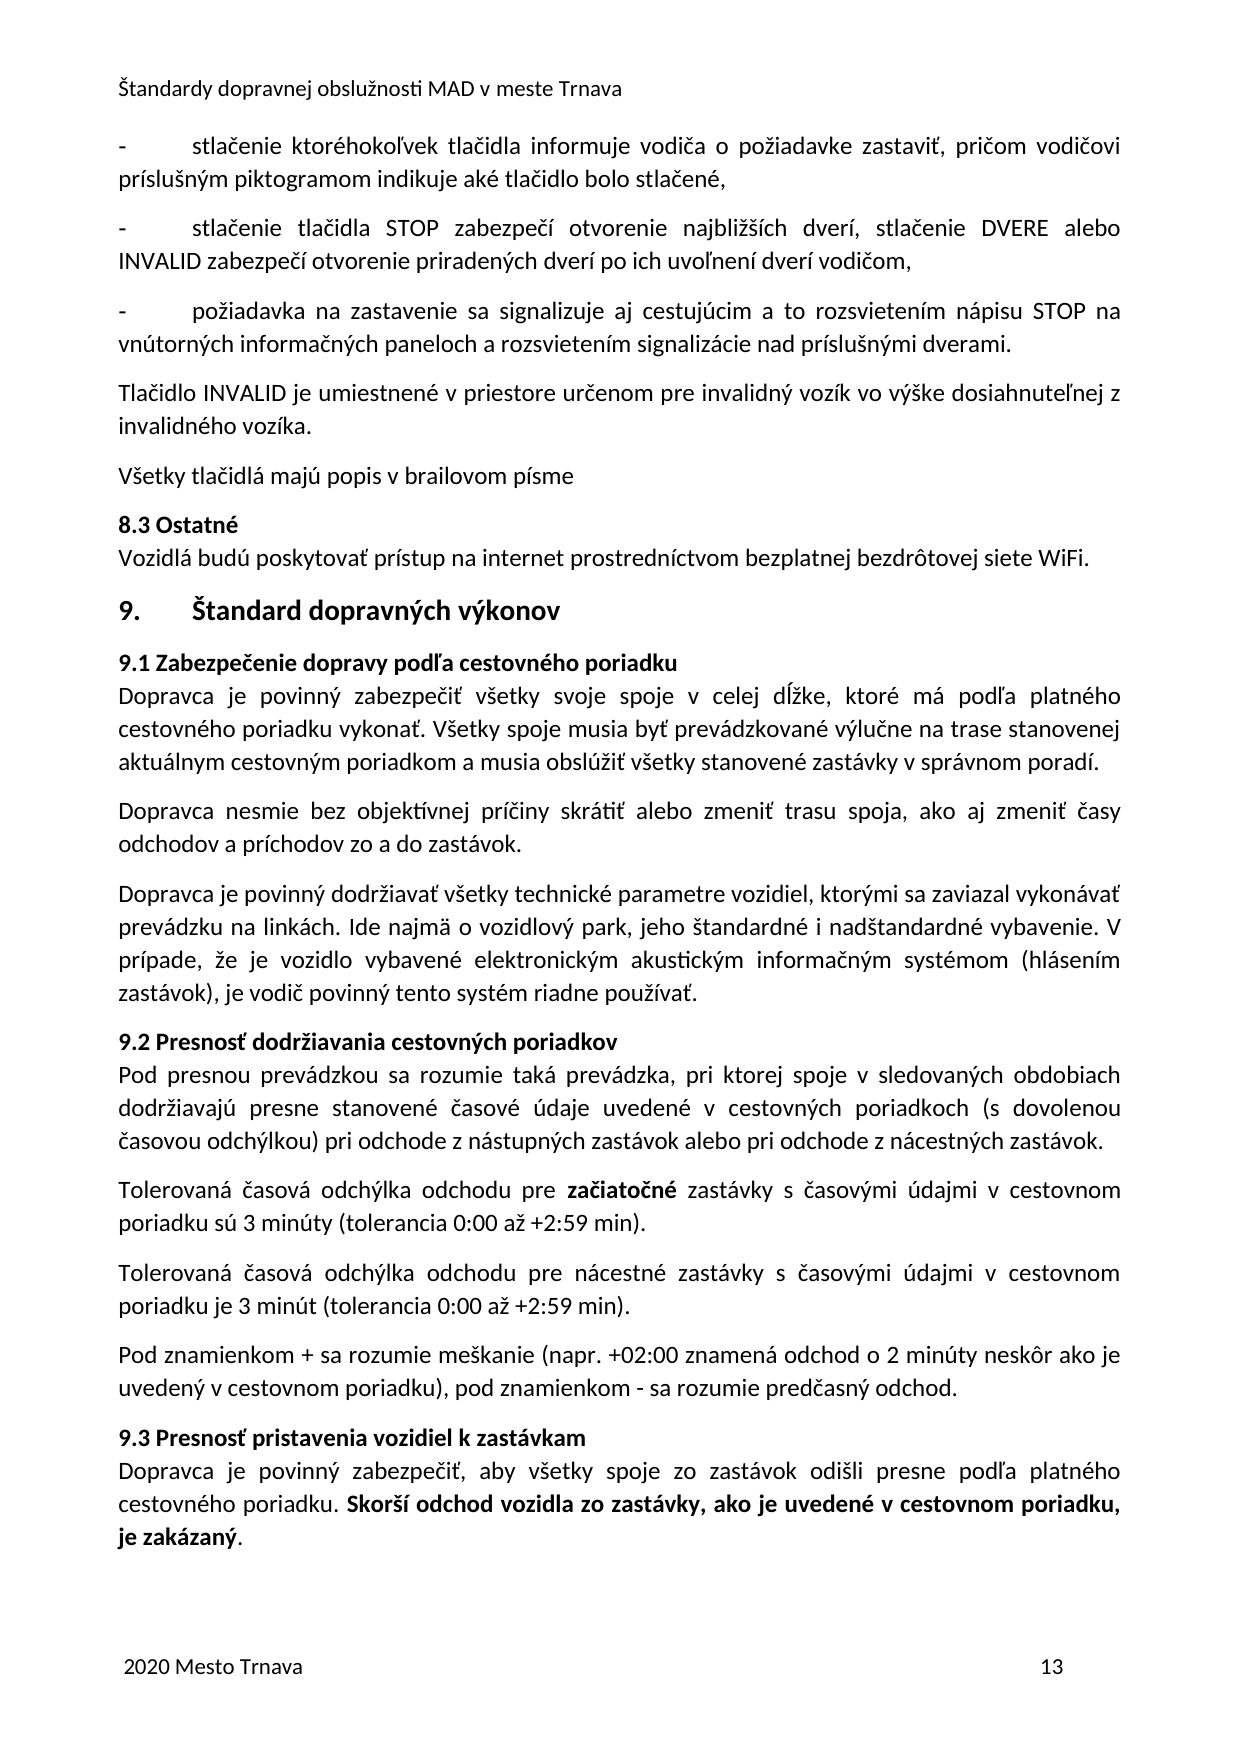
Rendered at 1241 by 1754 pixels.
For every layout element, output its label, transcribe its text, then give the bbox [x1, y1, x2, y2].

text Tlačidlo INVALID je umiestnené v priestore určenom pre invalidný vozík vo výške dosiahnuteľnej z invalidného vozíka. [118, 377, 1122, 441]
list požiadavka na zastavenie sa signalizuje aj cestujúcim a to rozsvietením nápisu STOP na vnútorných informačných paneloch a rozsvietením signalizácie nad príslušnými dverami. [118, 295, 1122, 358]
subtitle 9.1 Zabezpečenie dopravy podľa cestovného poriadku [118, 647, 1122, 678]
subtitle Štandard dopravných výkonov [118, 592, 1122, 628]
text Dopravca je povinný dodržiavať všetky technické parametre vozidiel, ktorými sa zaviazal vykonávať prevádzku na linkách. Ide najmä o vozidlový park, jeho štandardné i nadštandardné vybavenie. V prípade, že je vozidlo vybavené elektronickým akustickým informačným systémom (hlásením zastávok), je vodič povinný tento systém riadne používať. [118, 878, 1122, 1007]
text Tolerovaná časová odchýlka odchodu pre nácestné zastávky s časovými údajmi v cestovnom poriadku je 3 minút (tolerancia 0:00 až +2:59 min). [118, 1257, 1122, 1321]
text Tolerovaná časová odchýlka odchodu pre začiatočné zastávky s časovými údajmi v cestovnom poriadku sú 3 minúty (tolerancia 0:00 až +2:59 min). [118, 1174, 1122, 1238]
subtitle 8.3 Ostatné [118, 509, 1122, 540]
text Pod presnou prevádzkou sa rozumie taká prevádzka, pri ktorej spoje v sledovaných obdobiach dodržiavajú presne stanovené časové údaje uvedené v cestovných poriadkoch (s dovolenou časovou odchýlkou) pri odchode z nástupných zastávok alebo pri odchode z nácestných zastávok. [118, 1059, 1122, 1156]
list stlačenie tlačidla STOP zabezpečí otvorenie najbližších dverí, stlačenie DVERE alebo INVALID zabezpečí otvorenie priradených dverí po ich uvoľnení dverí vodičom, [118, 212, 1122, 276]
text Dopravca je povinný zabezpečiť všetky svoje spoje v celej dĺžke, ktoré má podľa platného cestovného poriadku vykonať. Všetky spoje musia byť prevádzkované výlučne na trase stanovenej aktuálnym cestovným poriadkom a musia obslúžiť všetky stanovené zastávky v správnom poradí. [118, 680, 1122, 776]
text Dopravca nesmie bez objektívnej príčiny skrátiť alebo zmeniť trasu spoja, ako aj zmeniť časy odchodov a príchodov zo a do zastávok. [118, 795, 1122, 859]
list stlačenie ktoréhokoľvek tlačidla informuje vodiča o požiadavke zastaviť, pričom vodičovi príslušným piktogramom indikuje aké tlačidlo bolo stlačené, [118, 130, 1122, 193]
text Dopravca je povinný zabezpečiť, aby všetky spoje zo zastávok odišli presne podľa platného cestovného poriadku. Skorší odchod vozidla zo zastávky, ako je uvedené v cestovnom poriadku, je zakázaný. [118, 1455, 1122, 1551]
text Všetky tlačidlá majú popis v brailovom písme [118, 460, 1122, 490]
subtitle 9.2 Presnosť dodržiavania cestovných poriadkov [118, 1026, 1122, 1057]
subtitle 9.3 Presnosť pristavenia vozidiel k zastávkam [118, 1422, 1122, 1453]
text Vozidlá budú poskytovať prístup na internet prostredníctvom bezplatnej bezdrôtovej siete WiFi. [118, 542, 1122, 573]
text Pod znamienkom + sa rozumie meškanie (napr. +02:00 znamená odchod o 2 minúty neskôr ako je uvedený v cestovnom poriadku), pod znamienkom - sa rozumie predčasný odchod. [118, 1339, 1122, 1403]
